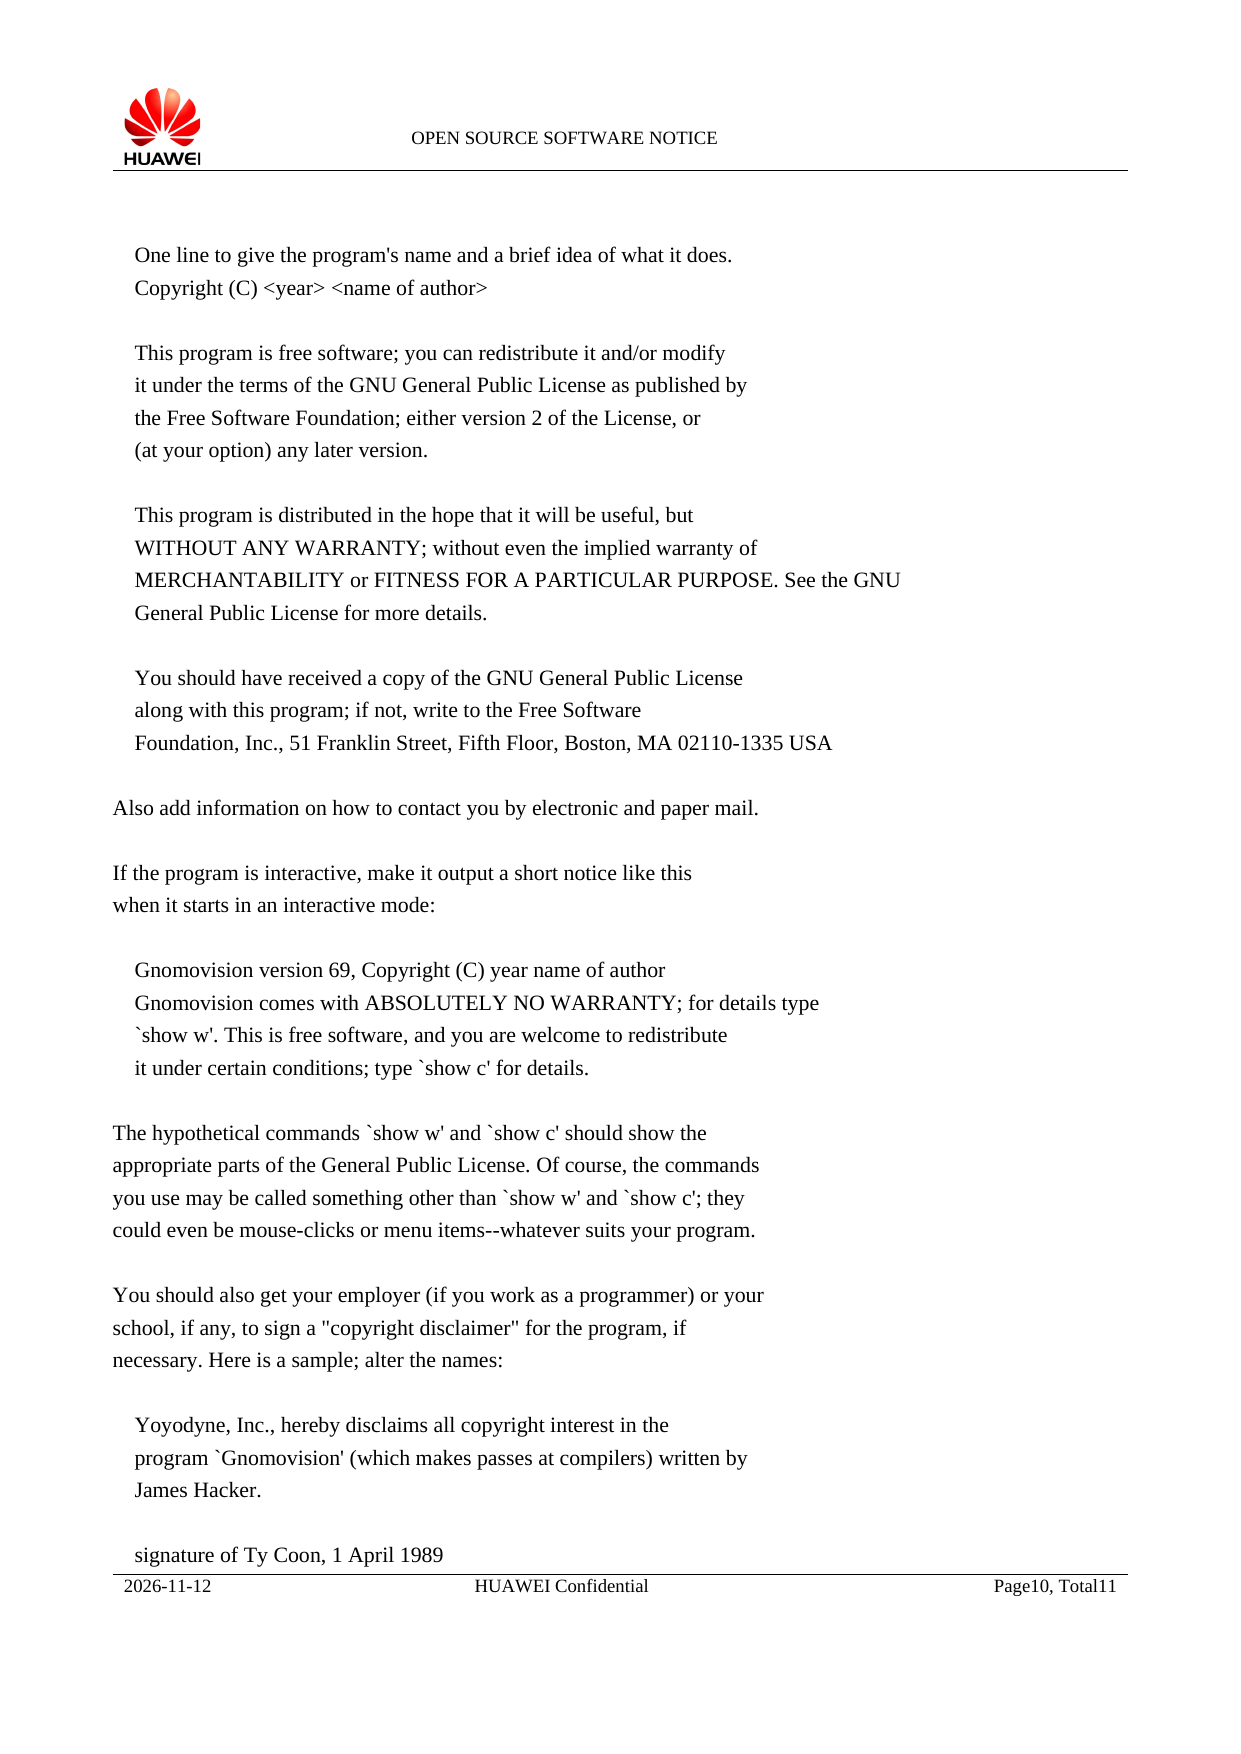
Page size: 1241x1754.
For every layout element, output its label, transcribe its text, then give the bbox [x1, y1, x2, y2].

picture [124, 88, 201, 165]
